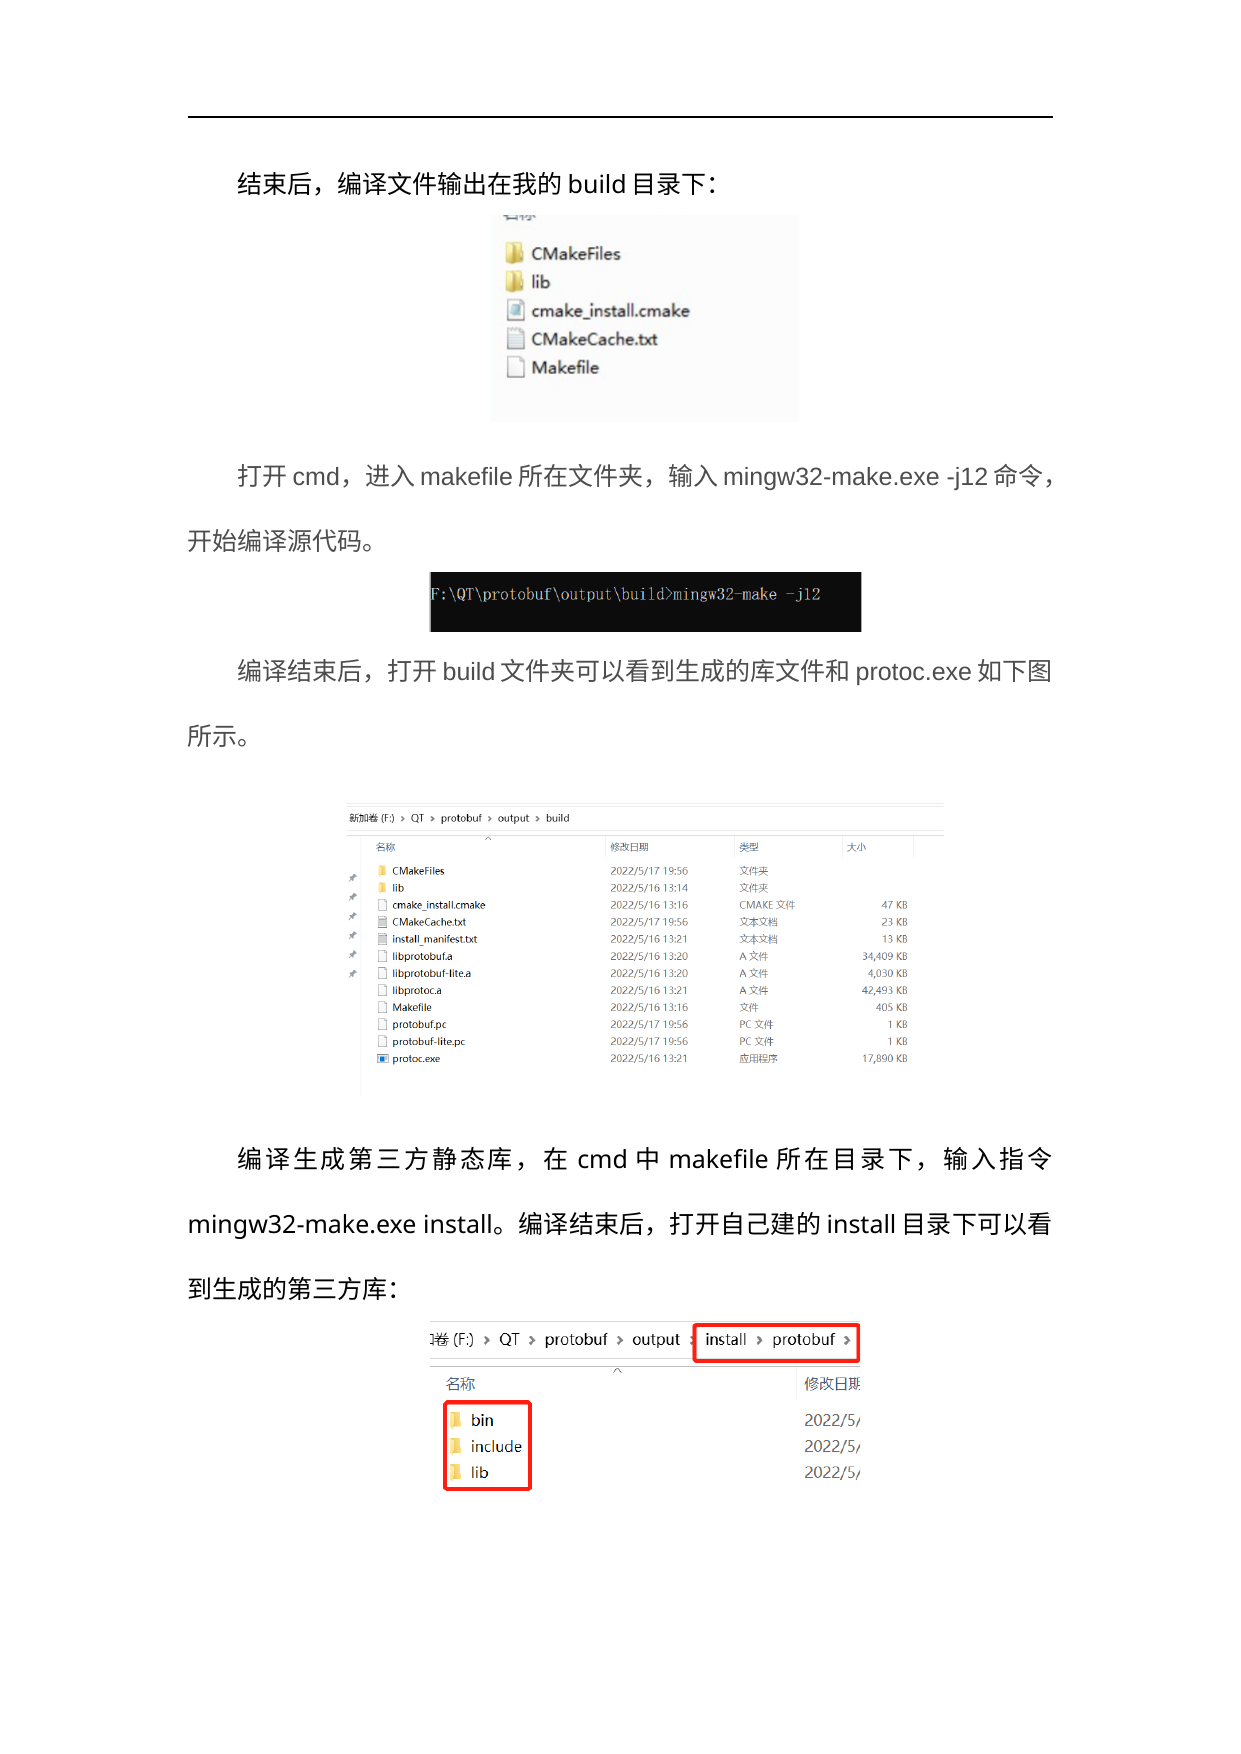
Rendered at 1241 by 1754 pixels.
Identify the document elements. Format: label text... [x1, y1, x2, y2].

picture [490, 215, 800, 422]
text 编译生成第三方静态库，在cmd中makefile所在目录下，输入指令mingw32-make.exe install。编译结束后，打开自己建的install目录下可以看到生成的第三方库： [187, 1125, 1053, 1320]
text 编译结束后，打开build文件夹可以看到生成的库文件和protoc.exe如下图所示。 [187, 637, 1053, 767]
picture [430, 1320, 861, 1498]
picture [429, 572, 862, 632]
text 打开cmd，进入makefile所在文件夹，输入mingw32-make.exe -j12命令，开始编译源代码。 [187, 442, 1053, 572]
picture [346, 800, 944, 1096]
text 结束后，编译文件输出在我的build目录下： [187, 150, 1053, 215]
